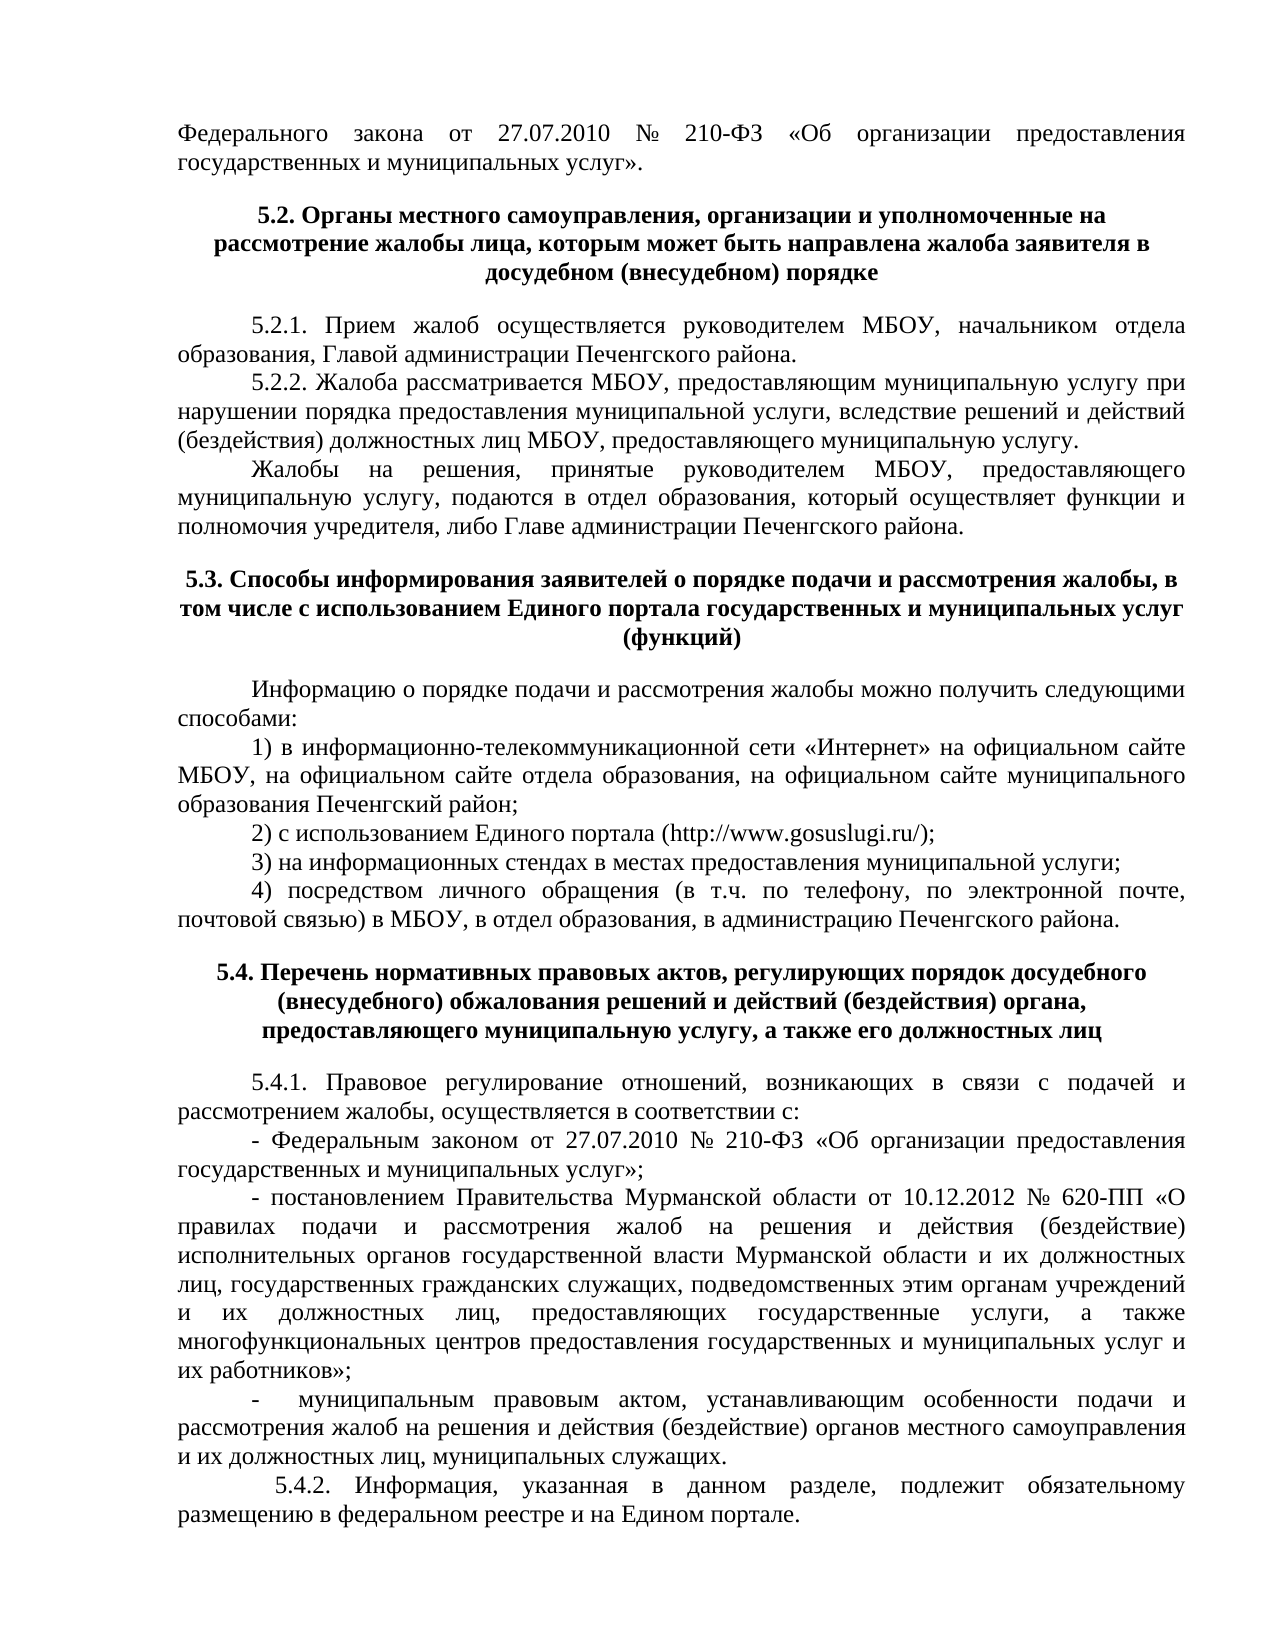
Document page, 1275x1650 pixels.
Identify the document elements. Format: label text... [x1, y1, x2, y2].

text - постановлением Правительства Мурманской области от 10.12.2012 № 620-ПП «О правилах подачи и рассмотрения жалоб на решения и действия (бездействие) исполнительных органов государственной власти Мурманской области и их должностных лиц, государственных гражданских служащих, подведомственных этим органам учреждений и их должностных лиц, предоставляющих государственные услуги, а также многофункциональных центров предоставления государственных и муниципальных услуг и их работников»; [177, 1182, 1186, 1384]
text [177, 118, 1186, 176]
text 5.4.1. Правовое регулирование отношений, возникающих в связи с подачей и рассмотрением жалобы, осуществляется в соответствии с: [177, 1067, 1186, 1125]
text 5.2. Органы местного самоуправления, организации и уполномоченные на рассмотрение жалобы лица, которым может быть направлена жалоба заявителя в досудебном (внесудебном) порядке [177, 200, 1186, 286]
text 5.4. Перечень нормативных правовых актов, регулирующих порядок досудебного (внесудебного) обжалования решений и действий (бездействия) органа, предоставляющего муниципальную услугу, а также его должностных лиц [177, 957, 1186, 1043]
text 5.2.1. Прием жалоб осуществляется руководителем МБОУ, начальником отдела образования, Главой администрации Печенгского района. [177, 310, 1186, 367]
text 5.4.2. Информация, указанная в данном разделе, подлежит обязательному размещению в федеральном реестре и на Едином портале. [177, 1470, 1186, 1527]
text 3) на информационных стендах в местах предоставления муниципальной услуги; [177, 847, 1186, 876]
text 5.3. Способы информирования заявителей о порядке подачи и рассмотрения жалобы, в том числе с использованием Единого портала государственных и муниципальных услуг (функций) [177, 564, 1186, 650]
text - Федеральным законом от 27.07.2010 № 210-ФЗ «Об организации предоставления государственных и муниципальных услуг»; [177, 1125, 1186, 1182]
text Информацию о порядке подачи и рассмотрения жалобы можно получить следующими способами: [177, 674, 1186, 732]
text 5.2.2. Жалоба рассматривается МБОУ, предоставляющим муниципальную услугу при нарушении порядка предоставления муниципальной услуги, вследствие решений и действий (бездействия) должностных лиц МБОУ, предоставляющего муниципальную услугу. [177, 367, 1186, 454]
text Жалобы на решения, принятые руководителем МБОУ, предоставляющего муниципальную услугу, подаются в отдел образования, который осуществляет функции и полномочия учредителя, либо Главе администрации Печенгского района. [177, 454, 1186, 540]
text 4) посредством личного обращения (в т.ч. по телефону, по электронной почте, почтовой связью) в МБОУ, в отдел образования, в администрацию Печенгского района. [177, 876, 1186, 933]
text - муниципальным правовым актом, устанавливающим особенности подачи и рассмотрения жалоб на решения и действия (бездействие) органов местного самоуправления и их должностных лиц, муниципальных служащих. [177, 1384, 1186, 1470]
text 2) с использованием Единого портала (http://www.gosuslugi.ru/); [177, 818, 1186, 847]
text 1) в информационно-телекоммуникационной сети «Интернет» на официальном сайте МБОУ, на официальном сайте отдела образования, на официальном сайте муниципального образования Печенгский район; [177, 732, 1186, 818]
